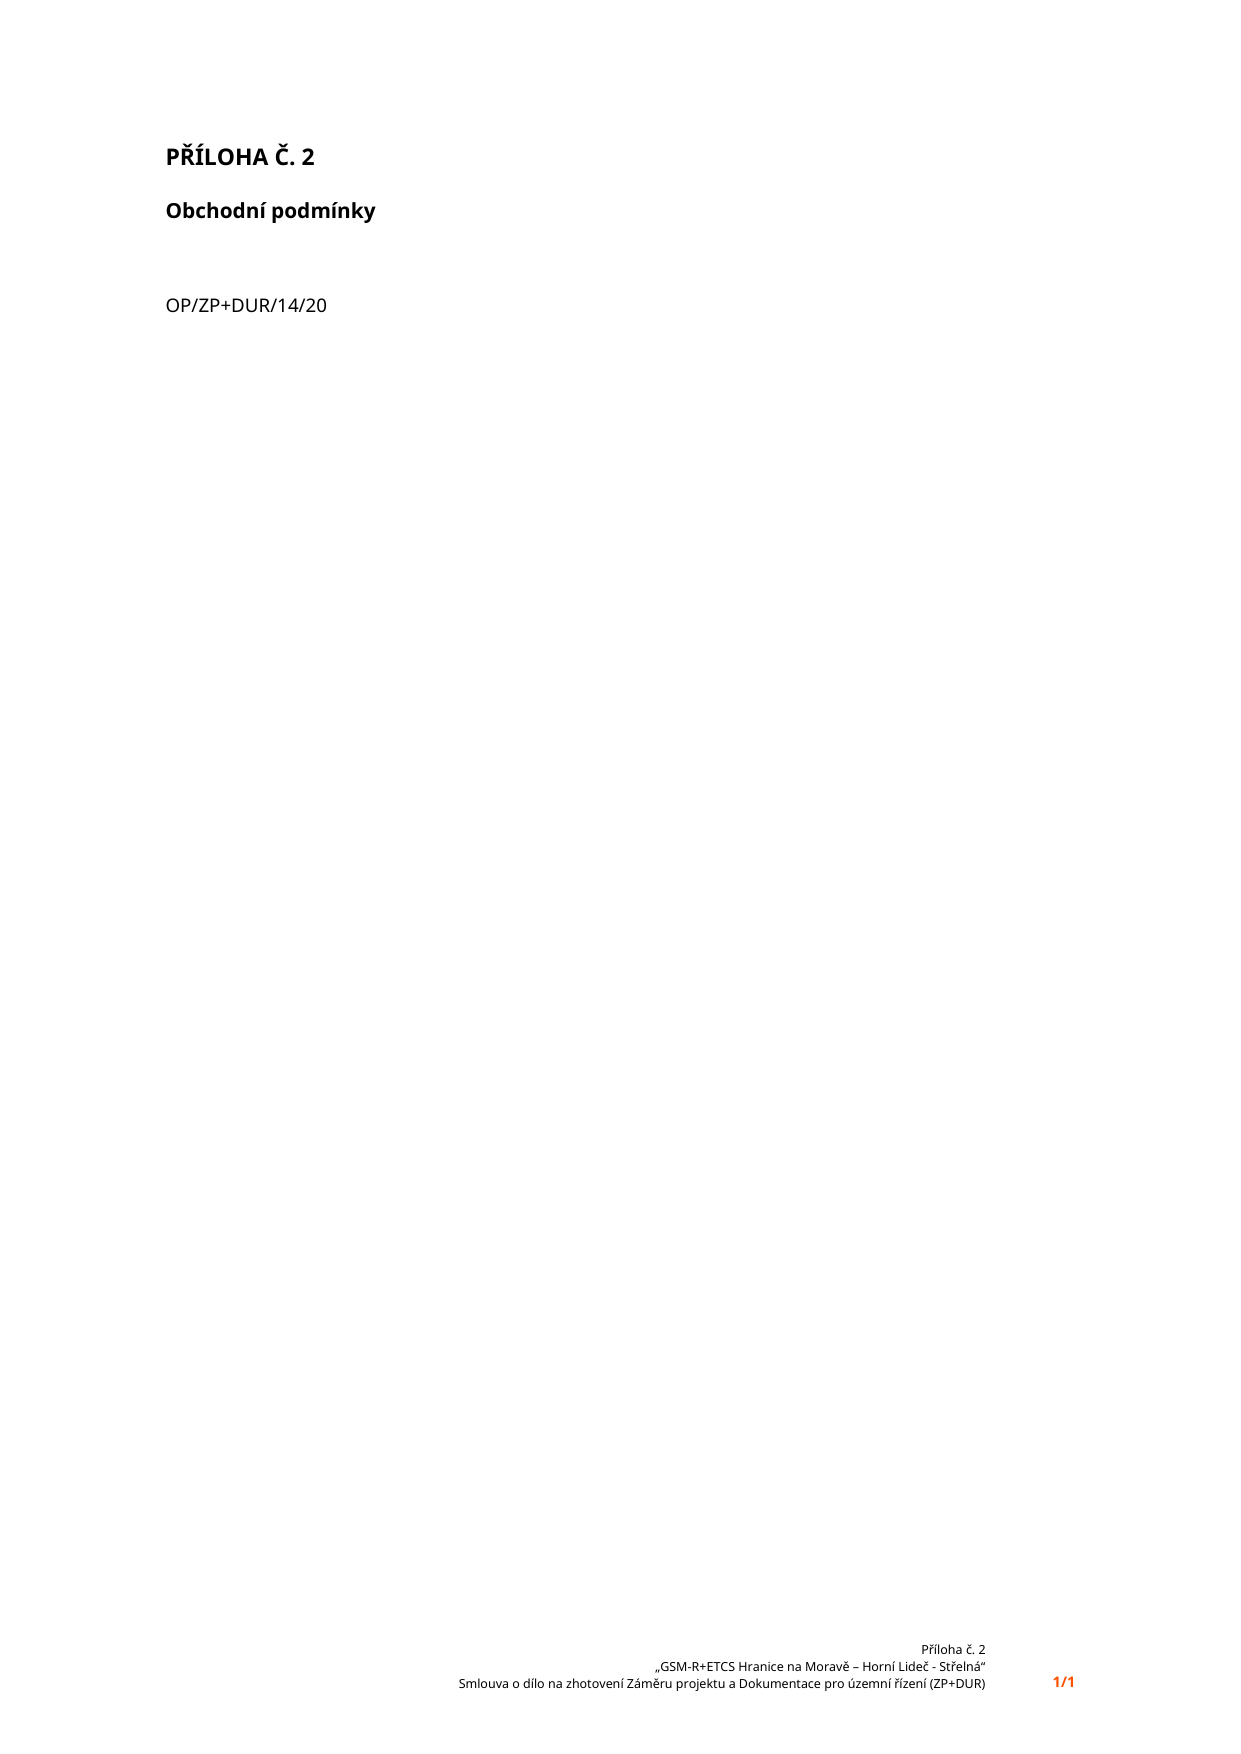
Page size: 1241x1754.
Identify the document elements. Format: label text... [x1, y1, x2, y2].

text Příloha č. 2 [165, 141, 1075, 173]
text Obchodní podmínky [165, 197, 1075, 225]
text OP/ZP+DUR/14/20 [165, 292, 1075, 318]
